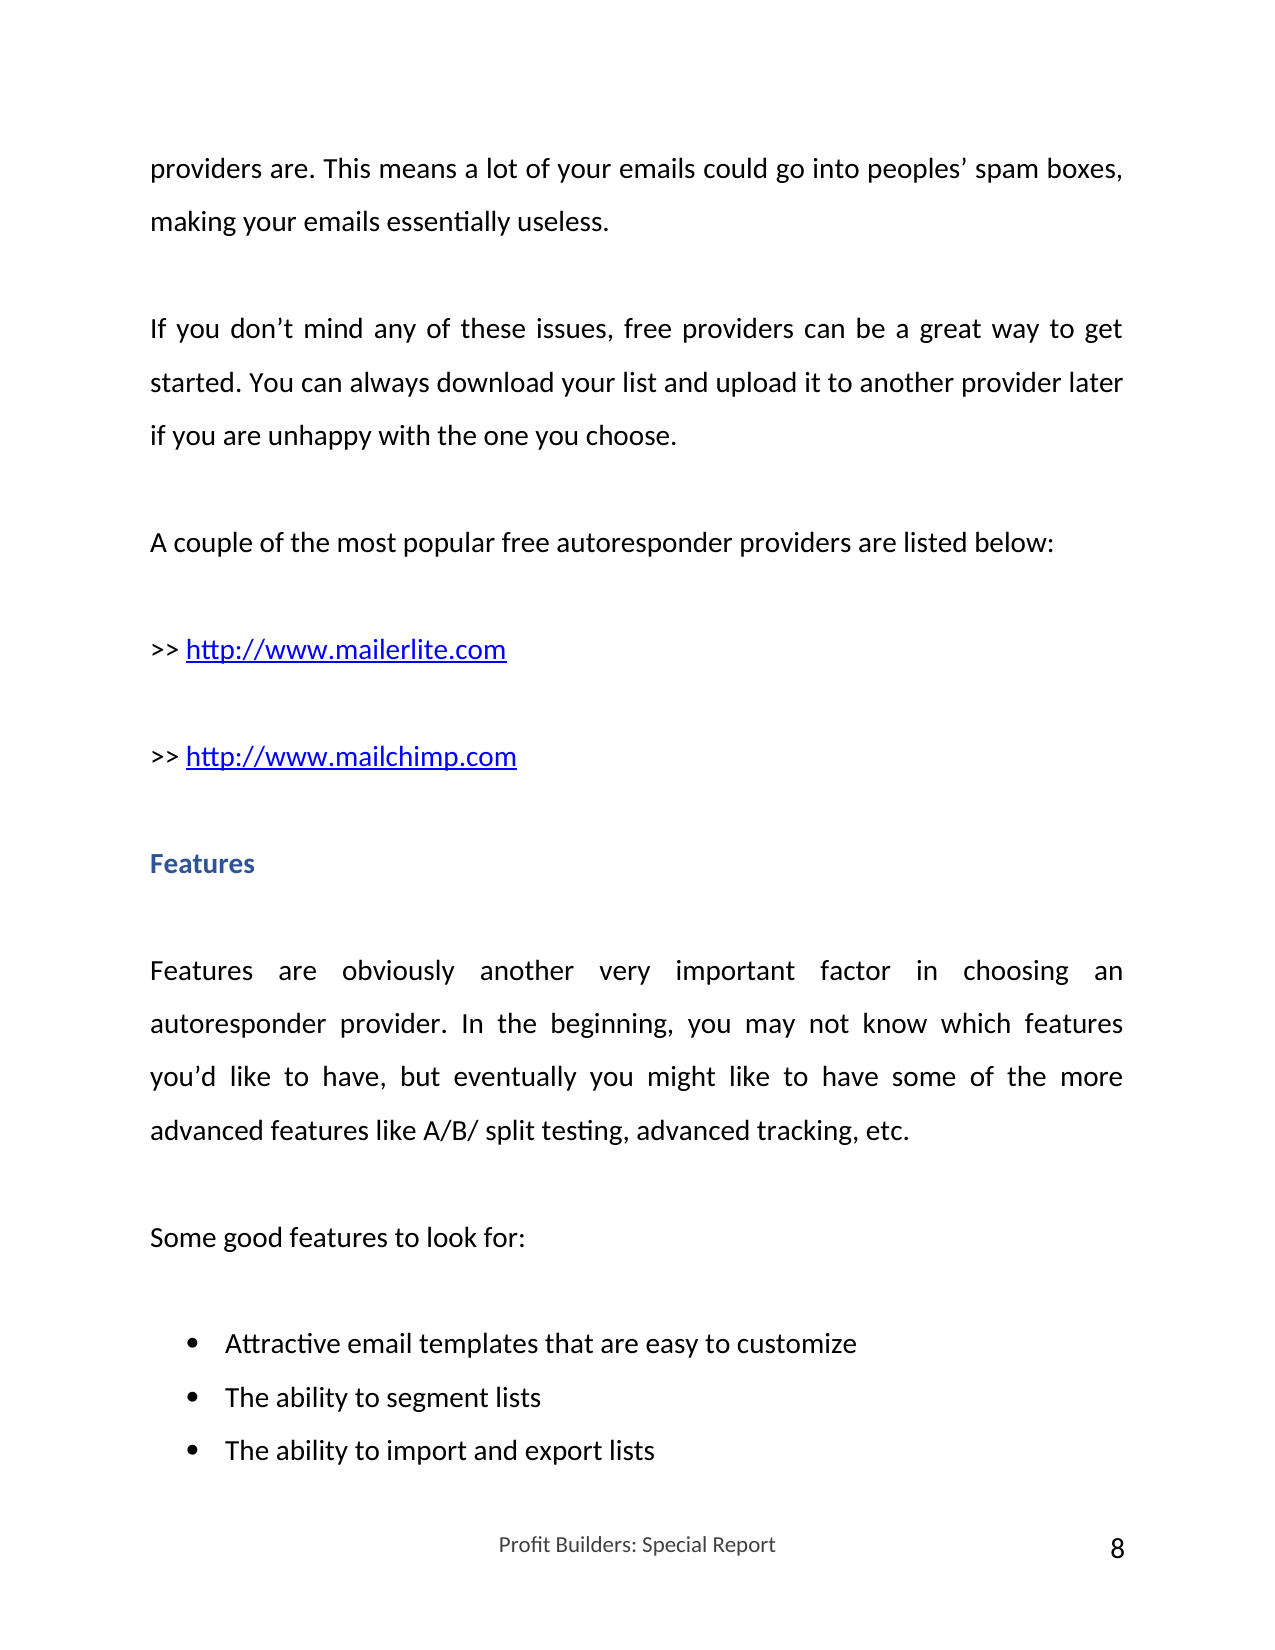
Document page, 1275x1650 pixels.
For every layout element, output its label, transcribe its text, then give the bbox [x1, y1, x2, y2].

list Attractive email templates that are easy to customize [187, 1326, 1125, 1361]
text >> http://www.mailerlite.com [150, 631, 1125, 667]
text >> http://www.mailchimp.com [150, 738, 1125, 773]
text Features are obviously another very important factor in choosing an autoresponder provider. In the beginning, you may not know which features you’d like to have, but eventually you might like to have some of the more advanced features like A/B/ split testing, advanced tracking, etc. [150, 952, 1125, 1147]
text If you don’t mind any of these issues, free providers can be a great way to get started. You can always download your list and upload it to another provider later if you are unhappy with the one you choose. [150, 310, 1125, 453]
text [150, 150, 1125, 239]
list The ability to import and export lists [187, 1432, 1125, 1468]
text A couple of the most popular free autoresponder providers are listed below: [150, 524, 1125, 560]
list The ability to segment lists [187, 1379, 1125, 1415]
subtitle Features [150, 845, 1125, 880]
text Some good features to look for: [150, 1219, 1125, 1254]
